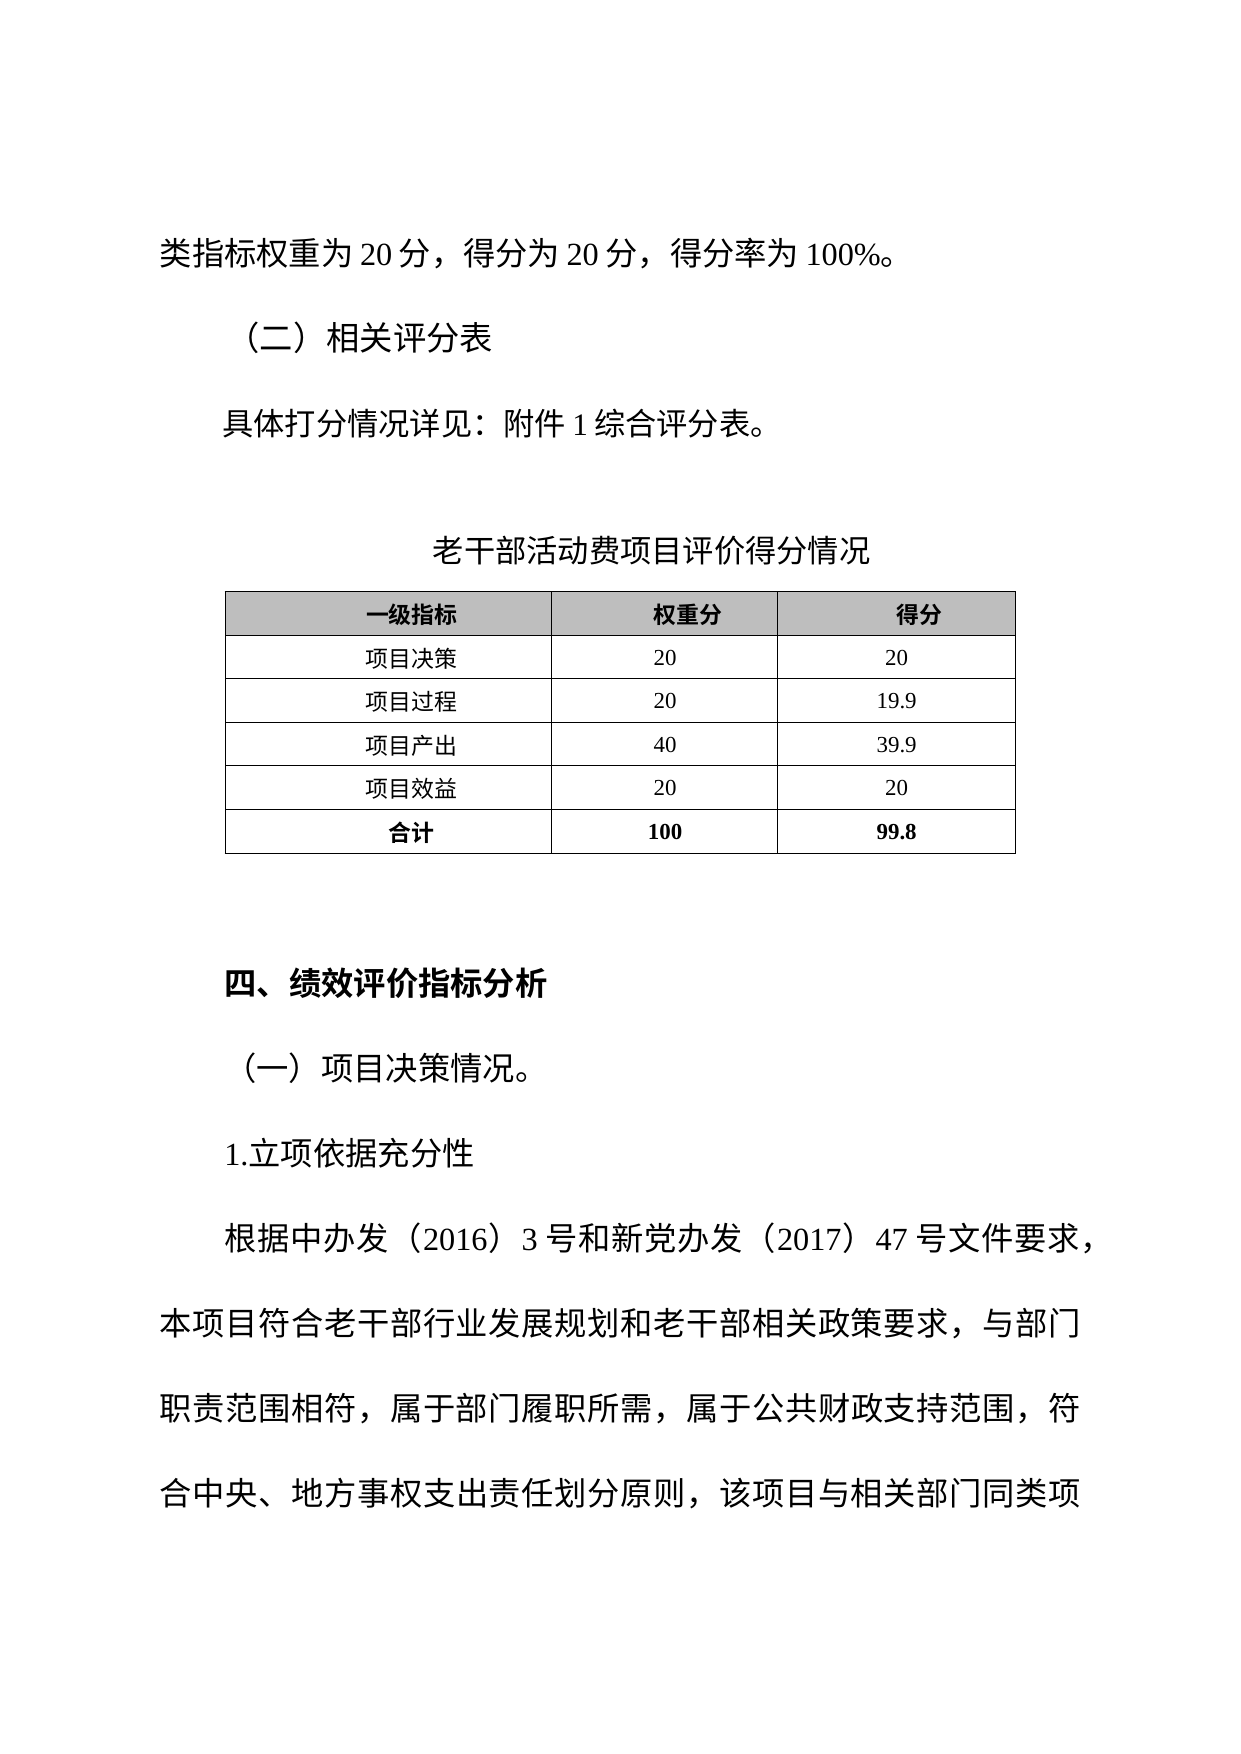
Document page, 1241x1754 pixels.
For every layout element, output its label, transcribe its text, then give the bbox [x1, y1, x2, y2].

table_cell 100 [552, 810, 777, 852]
table_cell 99.8 [778, 810, 1015, 852]
table_header 得分 [778, 592, 1015, 635]
table_cell 项目效益 [226, 766, 551, 809]
table_cell 项目决策 [226, 636, 551, 678]
text 1.立项依据充分性 [159, 1108, 1081, 1193]
subtitle （一）项目决策情况。 [159, 1023, 1081, 1108]
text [159, 209, 1081, 294]
table_cell 20 [552, 766, 777, 809]
text 老干部活动费项目评价得分情况 [159, 506, 1081, 591]
table_cell 合计 [226, 810, 551, 852]
table_cell 20 [778, 636, 1015, 678]
table_header 一级指标 [226, 592, 551, 635]
table_cell 20 [552, 679, 777, 722]
subtitle （二）相关评分表 [159, 294, 1081, 379]
subtitle 四、绩效评价指标分析 [159, 938, 1081, 1023]
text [159, 1193, 1081, 1533]
table_cell 20 [552, 636, 777, 678]
text 具体打分情况详见：附件1综合评分表。 [159, 379, 1081, 464]
table_cell 项目产出 [226, 723, 551, 765]
table_cell 19.9 [778, 679, 1015, 722]
table_cell 40 [552, 723, 777, 765]
table_cell 20 [778, 766, 1015, 809]
table_header 权重分 [552, 592, 777, 635]
table_cell 39.9 [778, 723, 1015, 765]
table_cell 项目过程 [226, 679, 551, 722]
